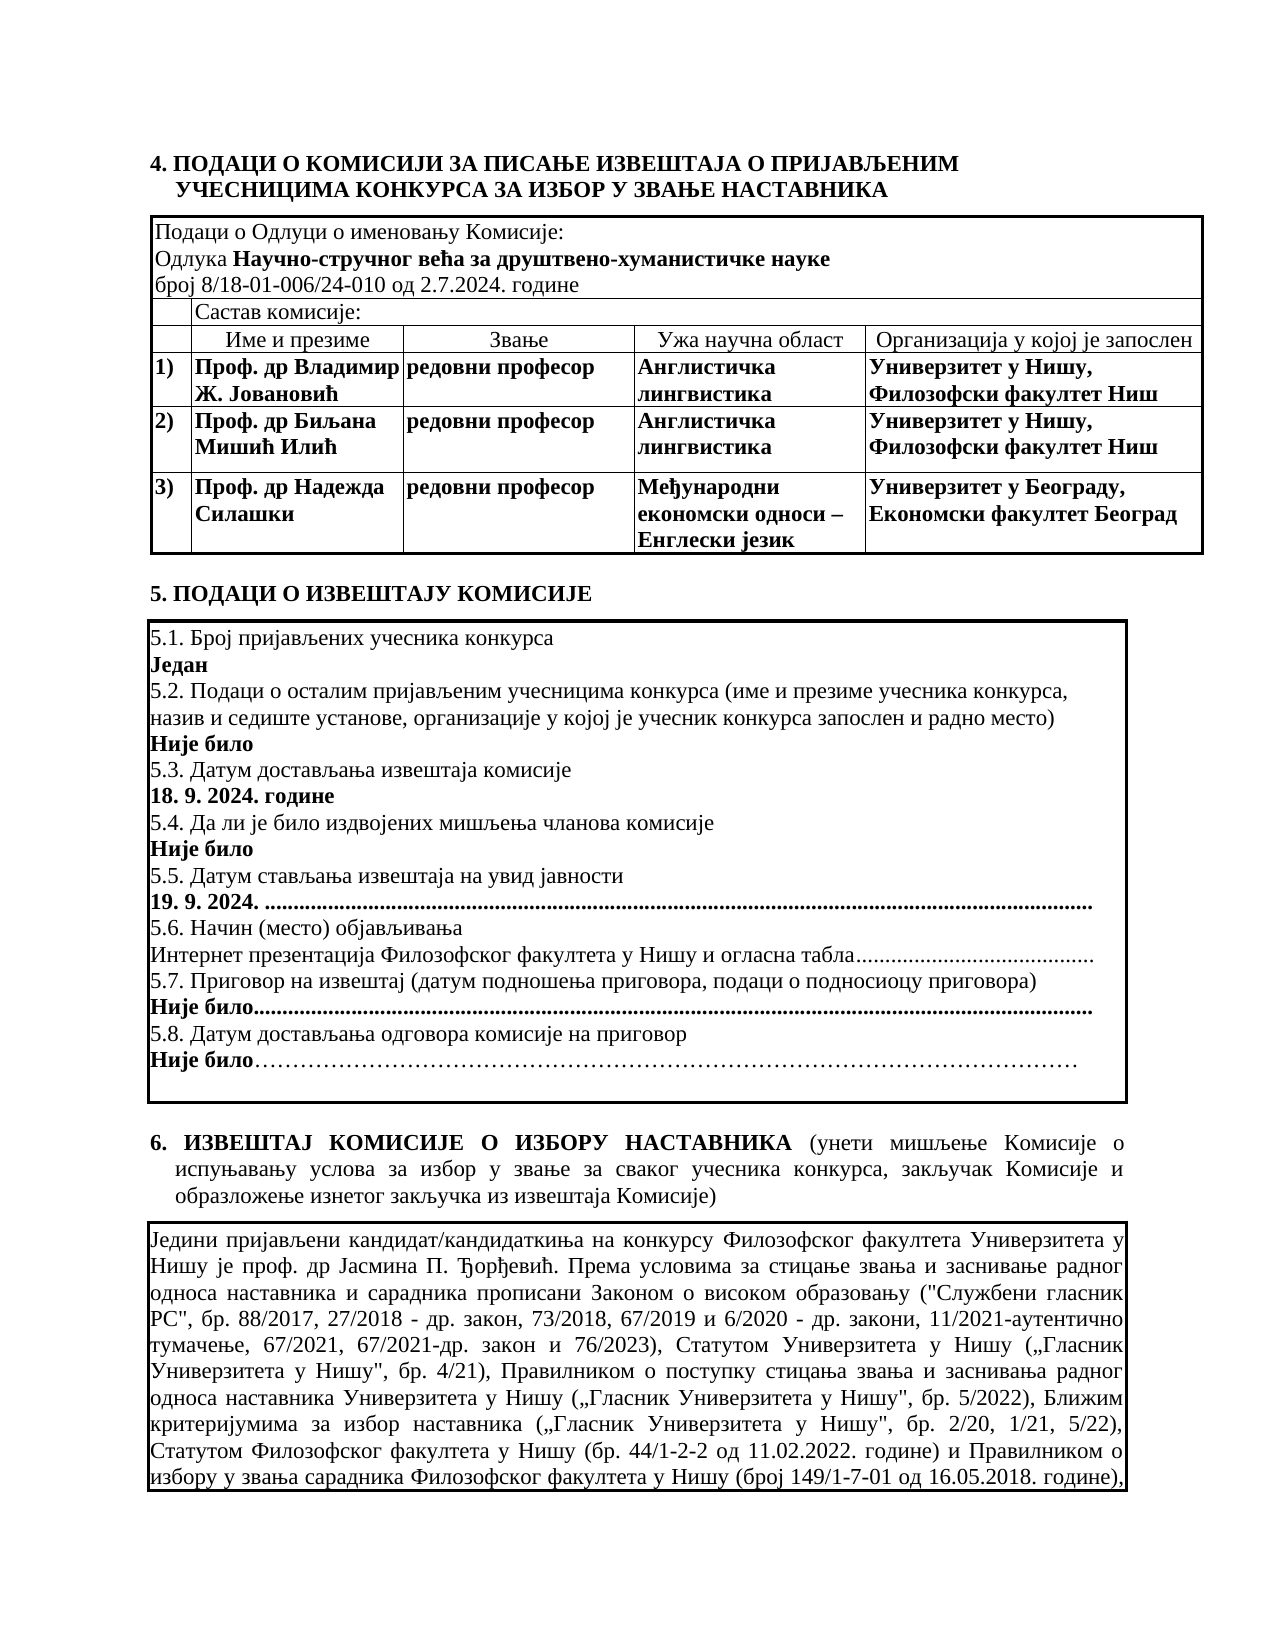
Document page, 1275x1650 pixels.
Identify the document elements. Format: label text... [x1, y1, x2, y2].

table_cell Ужа научна област [635, 326, 865, 352]
text 5.4. Да ли је било издвојених мишљења чланова комисије [150, 809, 1125, 835]
text 4. ПОДАЦИ О КОМИСИЈИ ЗА ПИСАЊЕ ИЗВЕШТАЈА О ПРИЈАВЉЕНИМ УЧЕСНИЦИМА КОНКУРСА ЗА ИЗБОР У ЗВАЊЕ НАСТАВНИКА [150, 150, 1125, 203]
table_cell Име и презиме [192, 326, 403, 352]
text 19. 9. 2024. [150, 888, 1125, 914]
text Интернет презентација Филозофског факултета у Нишу и огласна табла [150, 941, 1125, 967]
table_cell Англистичка лингвистика [635, 407, 865, 472]
text 5.1. Број пријављених учесника конкурса [150, 623, 1125, 651]
table_cell Састав комисије: [192, 299, 1201, 325]
text 5.6. Начин (место) објављивања [150, 914, 1125, 941]
table_cell 3) [153, 473, 191, 552]
table_cell Међународни економски односи – Енглески језик [635, 473, 865, 552]
table_cell Универзитет у Нишу, Филозофски факултет Ниш [866, 407, 1201, 472]
text 5.7. Приговор на извештај (датум подношења приговора, подаци о подносиоцу приговора) [150, 967, 1125, 993]
table_cell Универзитет у Нишу, Филозофски факултет Ниш [866, 353, 1201, 406]
text 5.5. Датум стављања извештаја на увид јавности [150, 862, 1125, 888]
table_cell Проф. др Биљана Мишић Илић [192, 407, 403, 472]
text 18. 9. 2024. године [150, 783, 1125, 809]
table_cell 2) [153, 407, 191, 472]
text Није било [150, 835, 1125, 862]
table_cell 1) [153, 353, 191, 406]
table_cell Организација у којој је запослен [866, 326, 1201, 352]
table_cell [153, 326, 191, 352]
text 5.8. Датум достављања одговора комисије на приговор [150, 1020, 1125, 1046]
table_cell Универзитет у Београду, Економски факултет Београд [866, 473, 1201, 552]
text 5. ПОДАЦИ О ИЗВЕШТАЈУ КОМИСИЈЕ [150, 580, 1125, 607]
table_cell Англистичка лингвистика [635, 353, 865, 406]
text 5.2. Подаци о осталим пријављеним учесницима конкурса (име и презиме учесника конкурса, назив и седиште установе, организације у којој је учесник конкурса запослен и радно место) Није било [150, 677, 1125, 756]
table_cell Звање [404, 326, 634, 352]
table_cell [153, 299, 191, 325]
text Није било……………………………………………………………………………………………… [150, 1046, 1125, 1072]
table_cell Проф. др Владимир Ж. Јовановић [192, 353, 403, 406]
text 6. ИЗВЕШТАЈ КОМИСИЈЕ О ИЗБОРУ НАСТАВНИКА (унети мишљење Комисије о испуњавању услова за избор у звање за сваког учесника конкурса, закључак Комисије и образложење изнетог закључка из извештаја Комисије) [150, 1129, 1125, 1208]
table_cell редовни професор [404, 407, 634, 472]
table_cell редовни професор [404, 353, 634, 406]
text 5.3. Датум достављања извештаја комисије [150, 756, 1125, 783]
text Није било [150, 993, 1125, 1020]
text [150, 1224, 1125, 1489]
table_cell редовни професор [404, 473, 634, 552]
table_header Подаци о Одлуци о именовању Комисије: Одлука Научно-стручног већа за друштвено-хуманистичке науке број 8/18-01-006/24-010 од 2.7.2024. године [153, 218, 1201, 297]
table_cell Проф. др Надежда Силашки [192, 473, 403, 552]
text Један [150, 651, 1125, 677]
